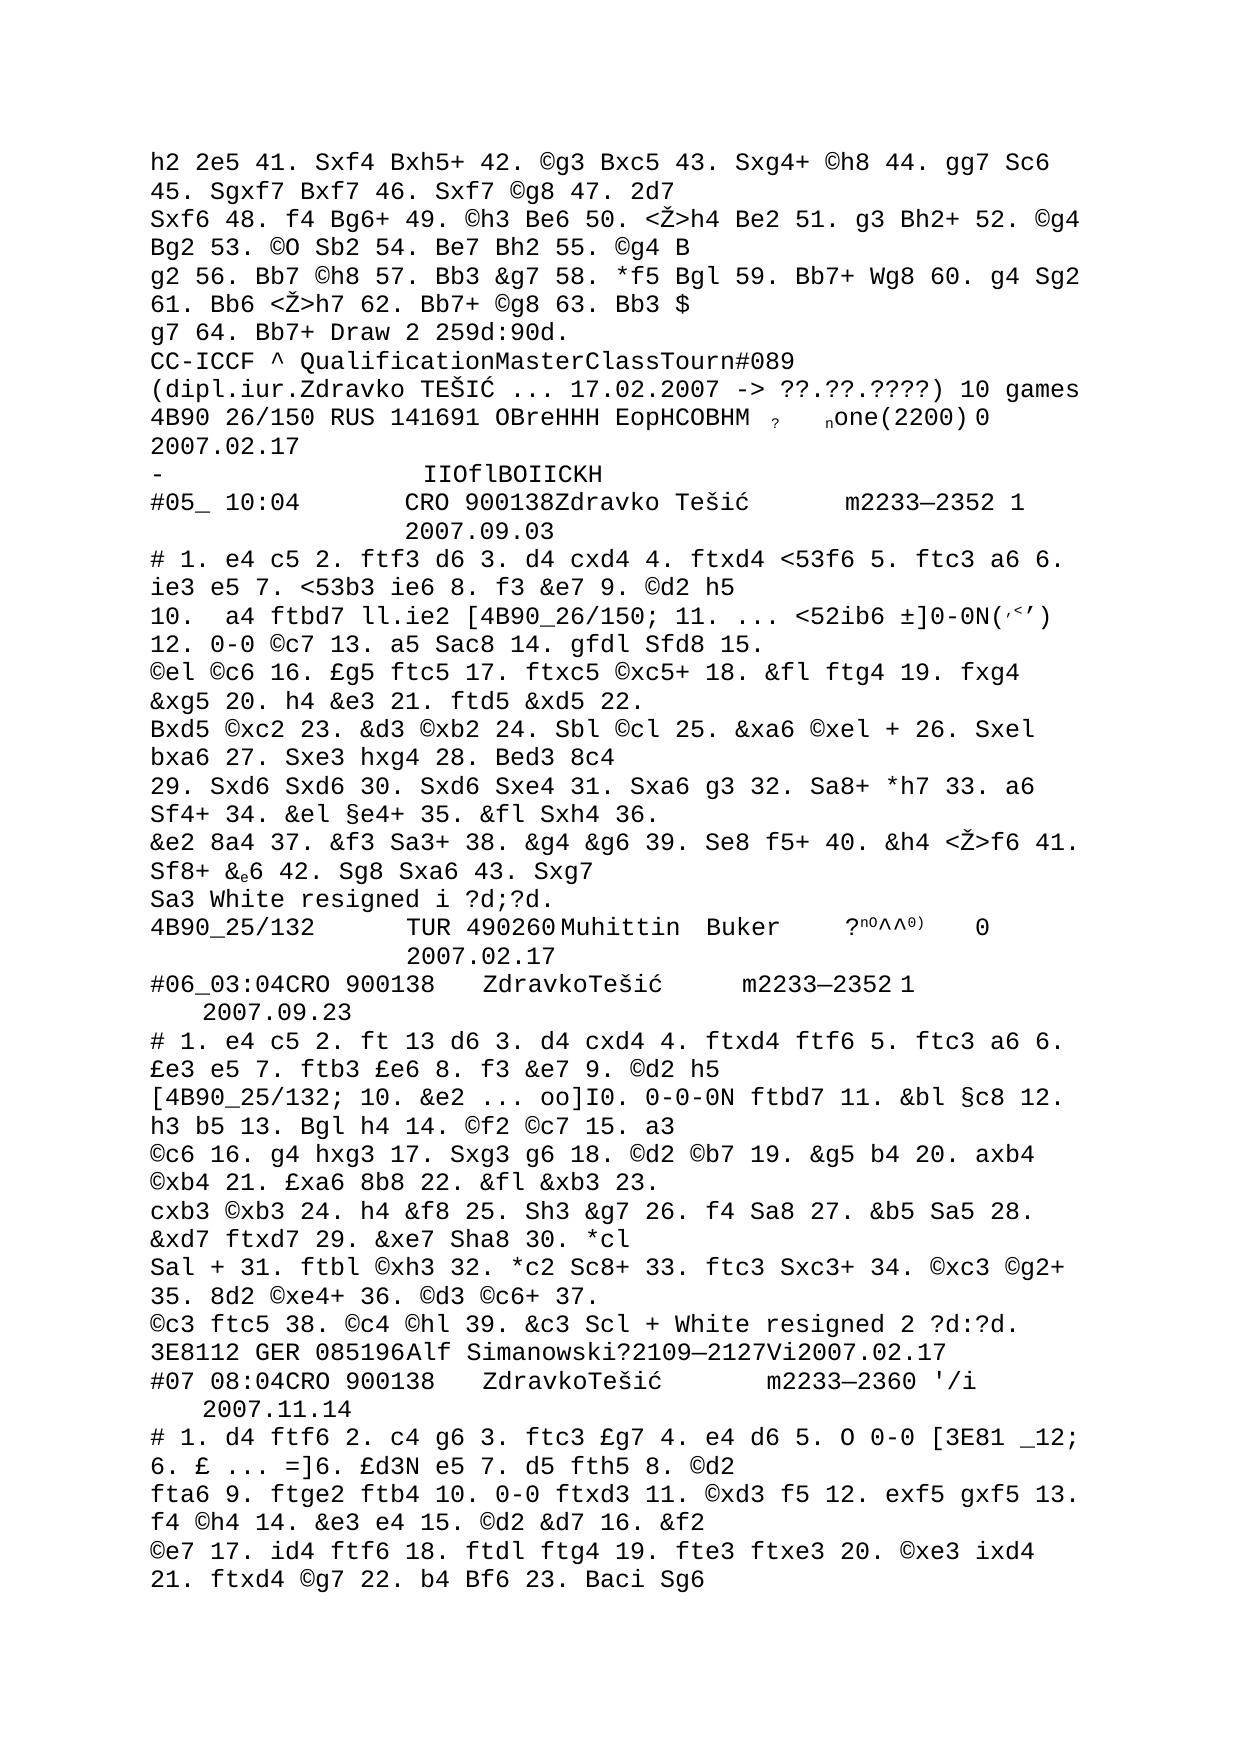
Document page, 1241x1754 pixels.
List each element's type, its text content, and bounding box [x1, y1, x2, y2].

text h2 2e5 41. Sxf4 Bxh5+ 42. ©g3 Bxc5 43. Sxg4+ ©h8 44. gg7 Sc6 45. Sgxf7 Bxf7 46. Sxf7 ©g8 47. 2d7 Sxf6 48. f4 Bg6+ 49. ©h3 Be6 50. <Ž>h4 Be2 51. g3 Bh2+ 52. ©g4 Bg2 53. ©O Sb2 54. Be7 Bh2 55. ©g4 B g2 56. Bb7 ©h8 57. Bb3 &g7 58. *f5 Bgl 59. Bb7+ Wg8 60. g4 Sg2 61. Bb6 <Ž>h7 62. Bb7+ ©g8 63. Bb3 $ g7 64. Bb7+ Draw 2 259d:90d. [150, 150, 1090, 348]
text 3E8112 GER 085196 Alf Simanowski ? 2109—2127 Vi 2007.02.17 [150, 1340, 1090, 1368]
text [4B90_25/132; 10. &e2 ... oo]I0. 0-0-0N ftbd7 11. &bl §c8 12. h3 b5 13. Bgl h4 14. ©f2 ©c7 15. a3 ©c6 16. g4 hxg3 17. Sxg3 g6 18. ©d2 ©b7 19. &g5 b4 20. axb4 ©xb4 21. £xa6 8b8 22. &fl &xb3 23. cxb3 ©xb3 24. h4 &f8 25. Sh3 &g7 26. f4 Sa8 27. &b5 Sa5 28. &xd7 ftxd7 29. &xe7 Sha8 30. *cl Sal + 31. ftbl ©xh3 32. *c2 Sc8+ 33. ftc3 Sxc3+ 34. ©xc3 ©g2+ 35. 8d2 ©xe4+ 36. ©d3 ©c6+ 37. ©c3 ftc5 38. ©c4 ©hl 39. &c3 Scl + White resigned 2 ?d:?d. [150, 1085, 1090, 1340]
text (dipl.iur.Zdravko TEŠIĆ ... 17.02.2007 -> ??.??.????) 10 games [150, 377, 1090, 405]
text 4B90 26/150 RUS 141691 OBreHHH EopHCOBHM ? none(2200) 0 2007.02.17 [150, 405, 1090, 462]
text CC-ICCF ^ QualificationMasterClassTourn#089 [150, 348, 1090, 377]
text 10. a4 ftbd7 ll.ie2 [4B90_26/150; 11. ... <52ib6 ±]0-0N(,<’) 12. 0-0 ©c7 13. a5 Sac8 14. gfdl Sfd8 15. ©el ©c6 16. £g5 ftc5 17. ftxc5 ©xc5+ 18. &fl ftg4 19. fxg4 &xg5 20. h4 &e3 21. ftd5 &xd5 22. Bxd5 ©xc2 23. &d3 ©xb2 24. Sbl ©cl 25. &xa6 ©xel + 26. Sxel bxa6 27. Sxe3 hxg4 28. Bed3 8c4 29. Sxd6 Sxd6 30. Sxd6 Sxe4 31. Sxa6 g3 32. Sa8+ *h7 33. a6 Sf4+ 34. &el §e4+ 35. &fl Sxh4 36. &e2 8a4 37. &f3 Sa3+ 38. &g4 &g6 39. Se8 f5+ 40. &h4 <Ž>f6 41. Sf8+ &e6 42. Sg8 Sxa6 43. Sxg7 Sa3 White resigned i ?d;?d. [150, 603, 1090, 915]
text #06_03:04 CRO 900138 Zdravko Tešić m 2233—2352 1 2007.09.23 [150, 972, 1090, 1028]
text #05_ 10:04 CRO 900138 Zdravko Tešić m 2233—2352 1 2007.09.03 [150, 490, 1090, 547]
text #07 08:04 CRO 900138 Zdravko Tešić m 2233—2360 '/i 2007.11.14 [150, 1368, 1090, 1425]
text # 1. e4 c5 2. ft 13 d6 3. d4 cxd4 4. ftxd4 ftf6 5. ftc3 a6 6. £e3 e5 7. ftb3 £e6 8. f3 &e7 9. ©d2 h5 [150, 1028, 1090, 1085]
text - IIOflBOIICKH [150, 462, 1090, 490]
text # 1. d4 ftf6 2. c4 g6 3. ftc3 £g7 4. e4 d6 5. O 0-0 [3E81 _12; 6. £ ... =]6. £d3N e5 7. d5 fth5 8. ©d2 fta6 9. ftge2 ftb4 10. 0-0 ftxd3 11. ©xd3 f5 12. exf5 gxf5 13. f4 ©h4 14. &e3 e4 15. ©d2 &d7 16. &f2 ©e7 17. id4 ftf6 18. ftdl ftg4 19. fte3 ftxe3 20. ©xe3 ixd4 21. ftxd4 ©g7 22. b4 Bf6 23. Baci Sg6 [150, 1425, 1090, 1595]
text # 1. e4 c5 2. ftf3 d6 3. d4 cxd4 4. ftxd4 <53f6 5. ftc3 a6 6. ie3 e5 7. <53b3 ie6 8. f3 &e7 9. ©d2 h5 [150, 547, 1090, 603]
text 4B90_25/132 TUR 490260 Muhittin Buker ? nO^^0) 0 2007.02.17 [150, 915, 1090, 972]
